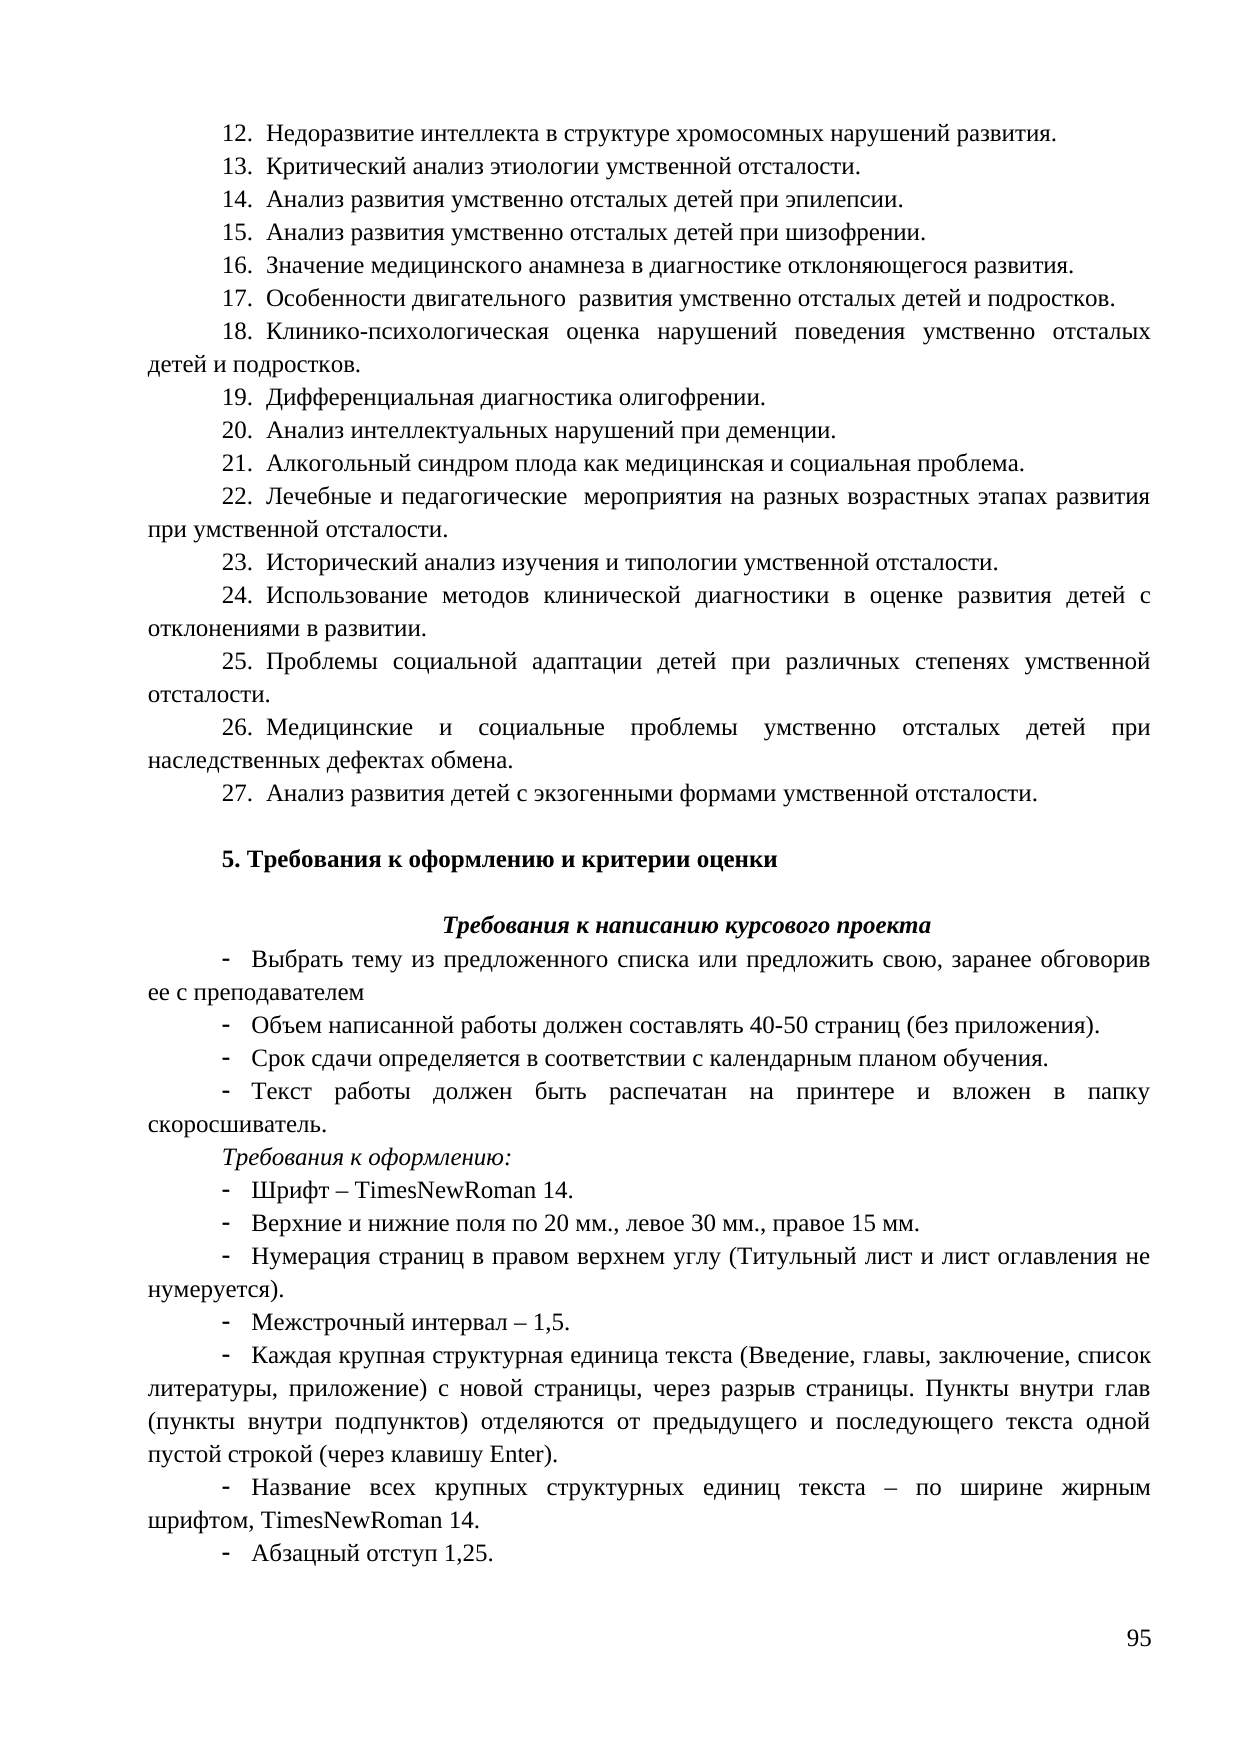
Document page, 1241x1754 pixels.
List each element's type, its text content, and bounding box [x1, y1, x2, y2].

list Лечебные и педагогические мероприятия на разных возрастных этапах развития при умственной отсталости. [148, 481, 1152, 543]
list Выбрать тему из предложенного списка или предложить свою, заранее обговорив ее с преподавателем [148, 944, 1152, 1005]
list Исторический анализ изучения и типологии умственной отсталости. [148, 547, 1152, 576]
list Срок сдачи определяется в соответствии с календарным планом обучения. [148, 1043, 1152, 1071]
list Недоразвитие интеллекта в структуре хромосомных нарушений развития. [148, 118, 1152, 147]
list Межстрочный интервал – 1,5. [148, 1307, 1152, 1336]
list Шрифт – TimesNewRoman 14. [148, 1175, 1152, 1203]
list Клинико-психологическая оценка нарушений поведения умственно отсталых детей и подростков. [148, 316, 1152, 378]
list Использование методов клинической диагностики в оценке развития детей с отклонениями в развитии. [148, 580, 1152, 642]
text Требования к написанию курсового проекта [148, 911, 1152, 939]
list Особенности двигательного развития умственно отсталых детей и подростков. [148, 283, 1152, 312]
list Объем написанной работы должен составлять 40-50 страниц (без приложения). [148, 1010, 1152, 1038]
list Каждая крупная структурная единица текста (Введение, главы, заключение, список литературы, приложение) с новой страницы, через разрыв страницы. Пункты внутри глав (пункты внутри подпунктов) отделяются от предыдущего и последующего текста одной пустой строкой (через клавишу Enter). [148, 1340, 1152, 1468]
list Анализ развития умственно отсталых детей при шизофрении. [148, 217, 1152, 246]
list Значение медицинского анамнеза в диагностике отклоняющегося развития. [148, 250, 1152, 279]
list Анализ интеллектуальных нарушений при деменции. [148, 415, 1152, 444]
list Дифференциальная диагностика олигофрении. [148, 382, 1152, 411]
list Анализ развития детей с экзогенными формами умственной отсталости. [148, 778, 1152, 807]
list Название всех крупных структурных единиц текста – по ширине жирным шрифтом, TimesNewRoman 14. [148, 1472, 1152, 1534]
text Требования к оформлению: [148, 1142, 1152, 1171]
list Нумерация страниц в правом верхнем углу (Титульный лист и лист оглавления не нумеруется). [148, 1241, 1152, 1303]
list Проблемы социальной адаптации детей при различных степенях умственной отсталости. [148, 646, 1152, 708]
list Анализ развития умственно отсталых детей при эпилепсии. [148, 184, 1152, 213]
list Медицинские и социальные проблемы умственно отсталых детей при наследственных дефектах обмена. [148, 712, 1152, 774]
list Алкогольный синдром плода как медицинская и социальная проблема. [148, 448, 1152, 477]
list Критический анализ этиологии умственной отсталости. [148, 151, 1152, 180]
list Абзацный отступ 1,25. [148, 1538, 1152, 1567]
text 5. Требования к оформлению и критерии оценки [148, 844, 1152, 873]
list Верхние и нижние поля по 20 мм., левое 30 мм., правое 15 мм. [148, 1208, 1152, 1237]
list Текст работы должен быть распечатан на принтере и вложен в папку скоросшиватель. [148, 1076, 1152, 1137]
